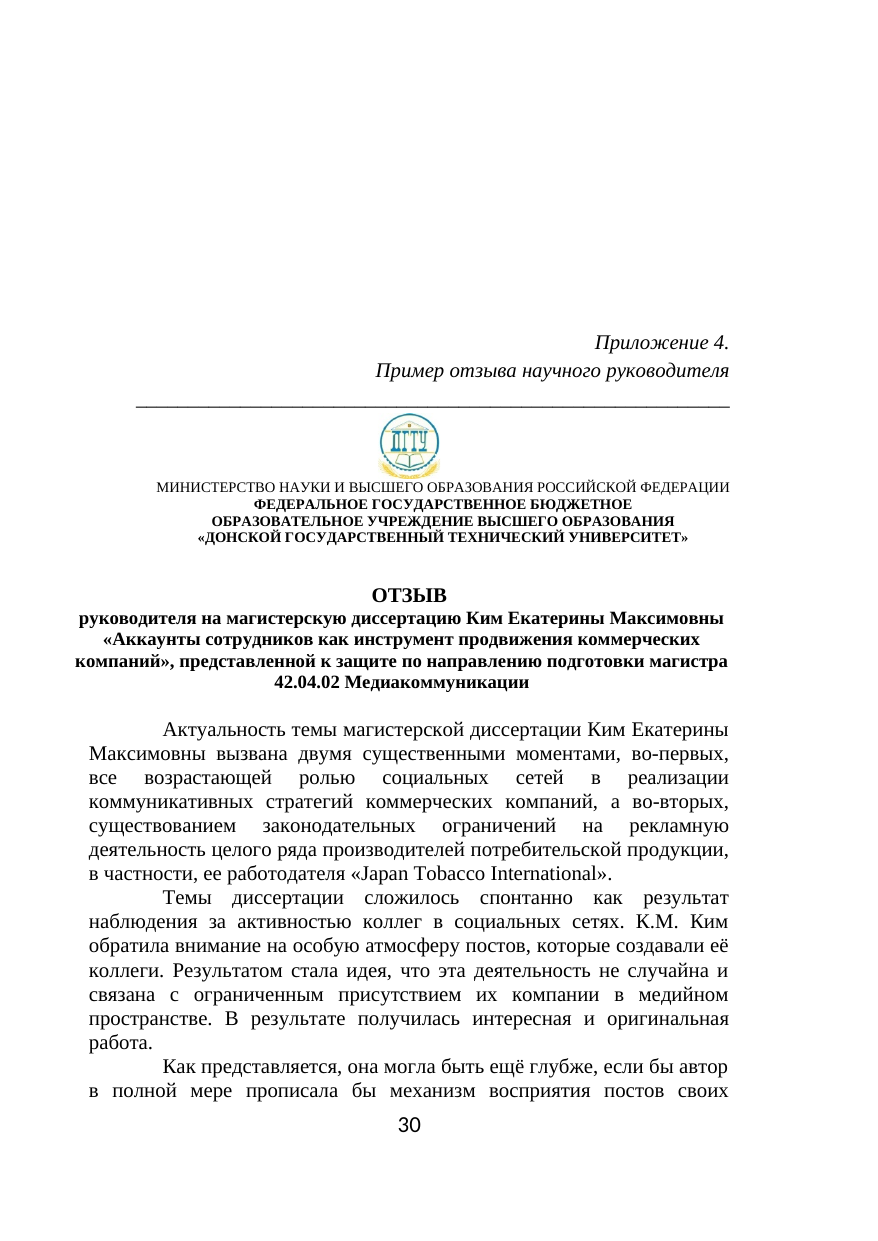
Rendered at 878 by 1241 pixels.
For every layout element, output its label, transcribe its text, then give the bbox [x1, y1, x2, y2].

text Темы диссертации сложилось спонтанно как результат наблюдения за активностью коллег в социальных сетях. К.М. Ким обратила внимание на особую атмосферу постов, которые создавали её коллеги. Результатом стала идея, что эта деятельность не случайна и связана с ограниченным присутствием их компании в медийном пространстве. В результате получилась интересная и оригинальная работа. [89, 885, 729, 1054]
text Пример отзыва научного руководителя [89, 358, 729, 382]
text «ДОНСКОЙ ГОСУДАРСТВЕННЫЙ ТЕХНИЧЕСКИЙ УНИВЕРСИТЕТ» [89, 529, 797, 546]
text Отзыв [89, 582, 729, 607]
text ОБРАЗОВАТЕЛЬНОЕ УЧРЕЖДЕНИЕ ВЫСШЕГО ОБРАЗОВАНИЯ [89, 512, 797, 529]
text МИНИСТЕРСТВО НАУКИ И высшего ОБРАЗОВАНИЯ РОССИЙСКОЙ ФЕДЕРАЦИИ [89, 479, 797, 496]
picture [377, 413, 441, 479]
text Актуальность темы магистерской диссертации Ким Екатерины Максимовны вызвана двумя существенными моментами, во-первых, все возрастающей ролью социальных сетей в реализации коммуникативных стратегий коммерческих компаний, а во-вторых, существованием законодательных ограничений на рекламную деятельность целого ряда производителей потребительской продукции, в частности, ее работодателя «Japan Tobacco International». [89, 717, 729, 885]
text ФЕДЕРАЛЬНОЕ ГОСУДАРСТВЕННОЕ БЮДЖЕТНОЕ [89, 496, 797, 512]
text _________________________________________________________ [89, 386, 729, 409]
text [89, 1054, 729, 1102]
text Приложение 4. [89, 330, 729, 354]
text руководителя на магистерскую диссертацию Ким Екатерины Максимовны «Аккаунты сотрудников как инструмент продвижения коммерческих компаний», представленной к защите по направлению подготовки магистра 42.04.02 Медиакоммуникации [74, 607, 729, 693]
